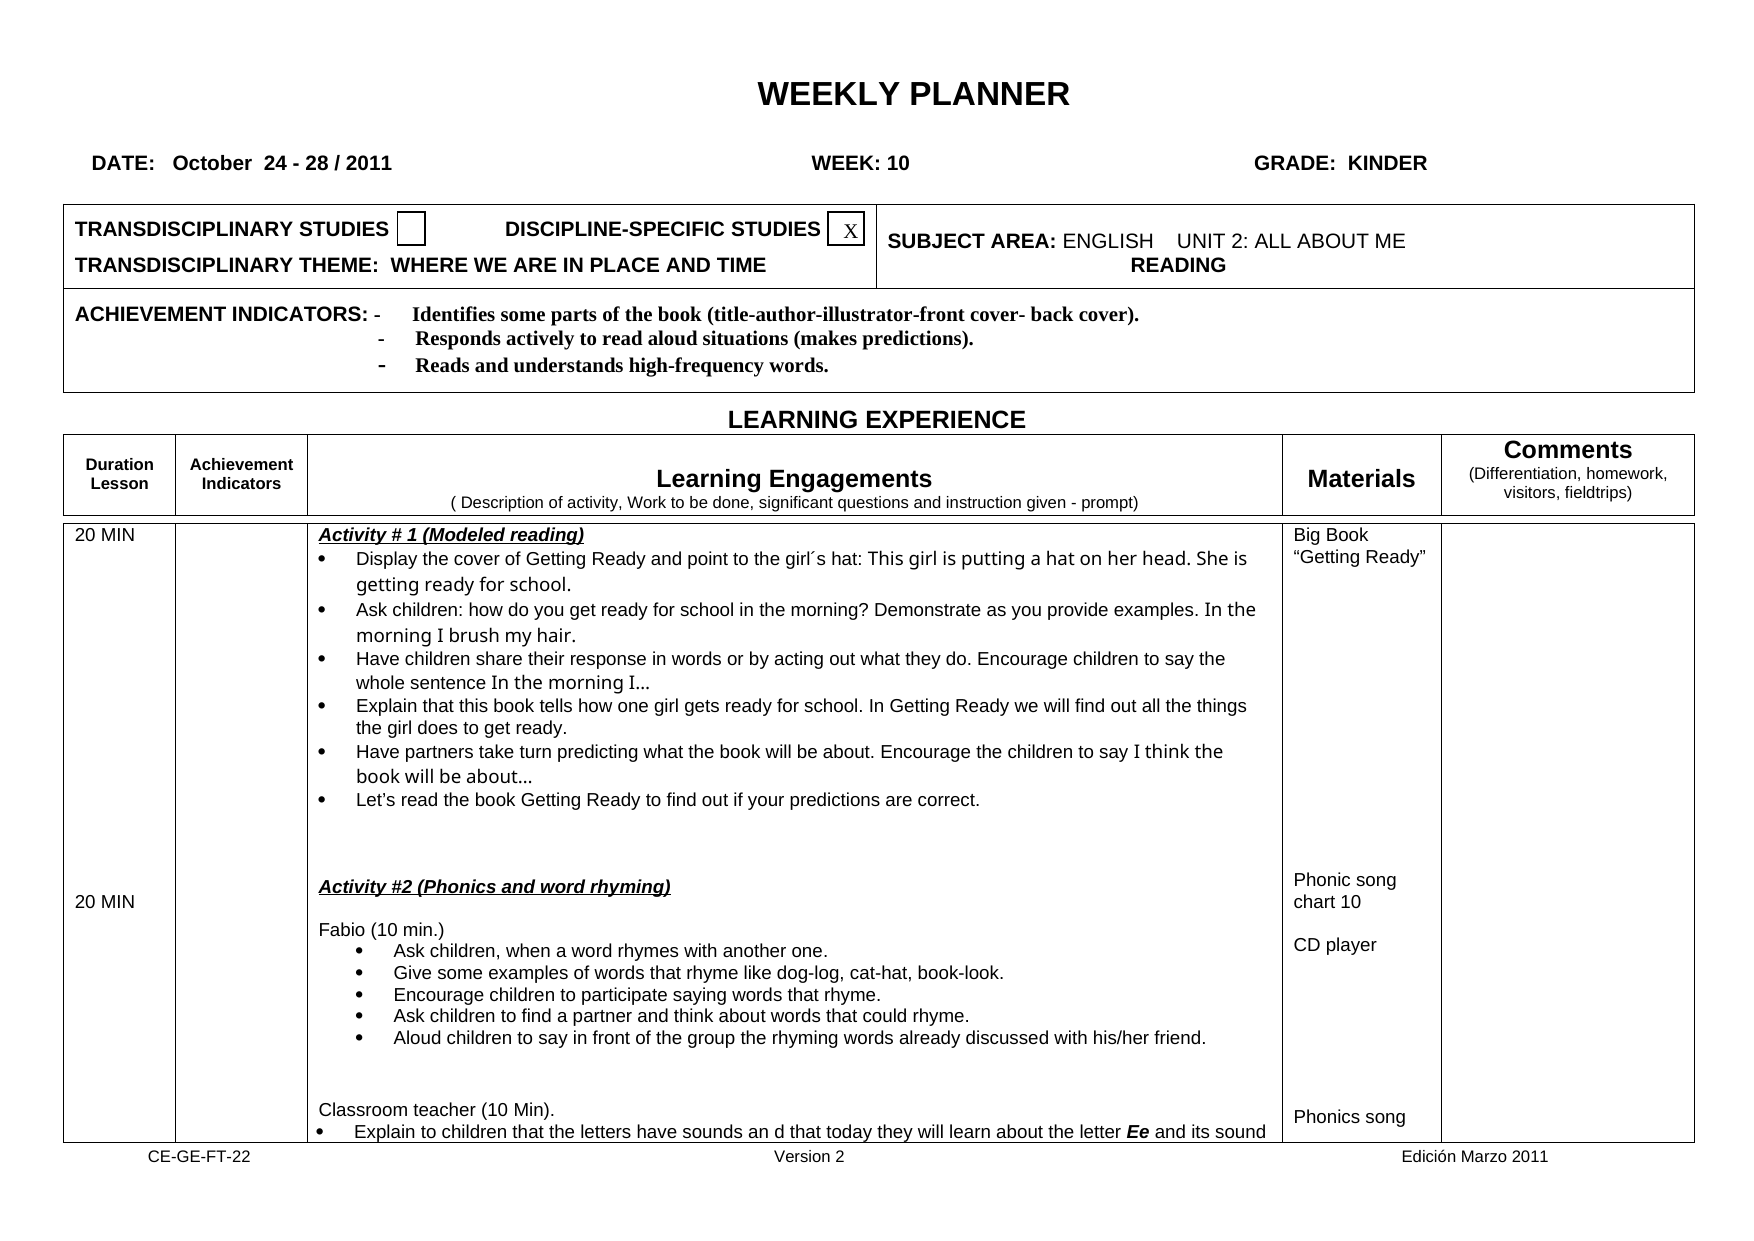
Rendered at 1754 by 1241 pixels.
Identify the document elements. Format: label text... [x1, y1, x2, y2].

table_header [1442, 524, 1694, 1142]
table_header [176, 524, 307, 1142]
table_header Activity # 1 (Modeled reading) Display the cover of Getting Ready and point to the girl´s hat: This girl is putting a hat on her head. She is getting ready for school. Ask children: how do you get ready for school in the morning? Demonstrate as you provide examples. In the morning I brush my hair. Have children share their response in words or by acting out what they do. Encourage children to say the whole sentence In the morning I… Explain that this book tells how one girl gets ready for school. In Getting Ready we will find out all the things the girl does to get ready. Have partners take turn predicting what the book will be about. Encourage the children to say I think the book will be about… Let’s read the book Getting Ready to find out if your predictions are correct. Activity #2 (Phonics and word rhyming) Fabio (10 min.) Ask children, when a word rhymes with another one. Give some examples of words that rhyme like dog-log, cat-hat, book-look. Encourage children to participate saying words that rhyme. Ask children to find a partner and think about words that could rhyme. Aloud children to say in front of the group the rhyming words already discussed with his/her friend. Classroom teacher (10 Min). Explain to children that the letters have sounds an d that today they will learn about the letter Ee and its sound /e/. Model the sound. Display phonics song chart 6 and read the song aloud as you point to examples. Play Ee en the phonics audio CD and have children sing along. Give some examples of words that begin with the letter Ee which stands for the sound /e/. Egg Earth Elephant Every. Elegant. Encourage children to repeat those words with you. Ask children if they know more words that begin with the letter Ee and its sound /e/. Activity #3 (High frequency words). Review the high frequency words on the word wall Point to the words on the word wall and ask a volunteer to read the words aloud. Show to children the high frequency words I, MY, AM and then they will have to find them on the Big Book “Getting Ready” Read the sentences containing the H.F.W. Can you tell me a phrase with those H.F.W? Put the three H.F.W in the word wall. [308, 524, 1282, 1142]
table_header 20 MIN 20 MIN 20 MIN [64, 524, 175, 1142]
table_header Big Book “Getting Ready” Phonic song chart 10 CD player Phonics song chart 6 Phonics audio CD. CD Player Word wall Big Book “Getting Ready” [1283, 524, 1441, 1142]
